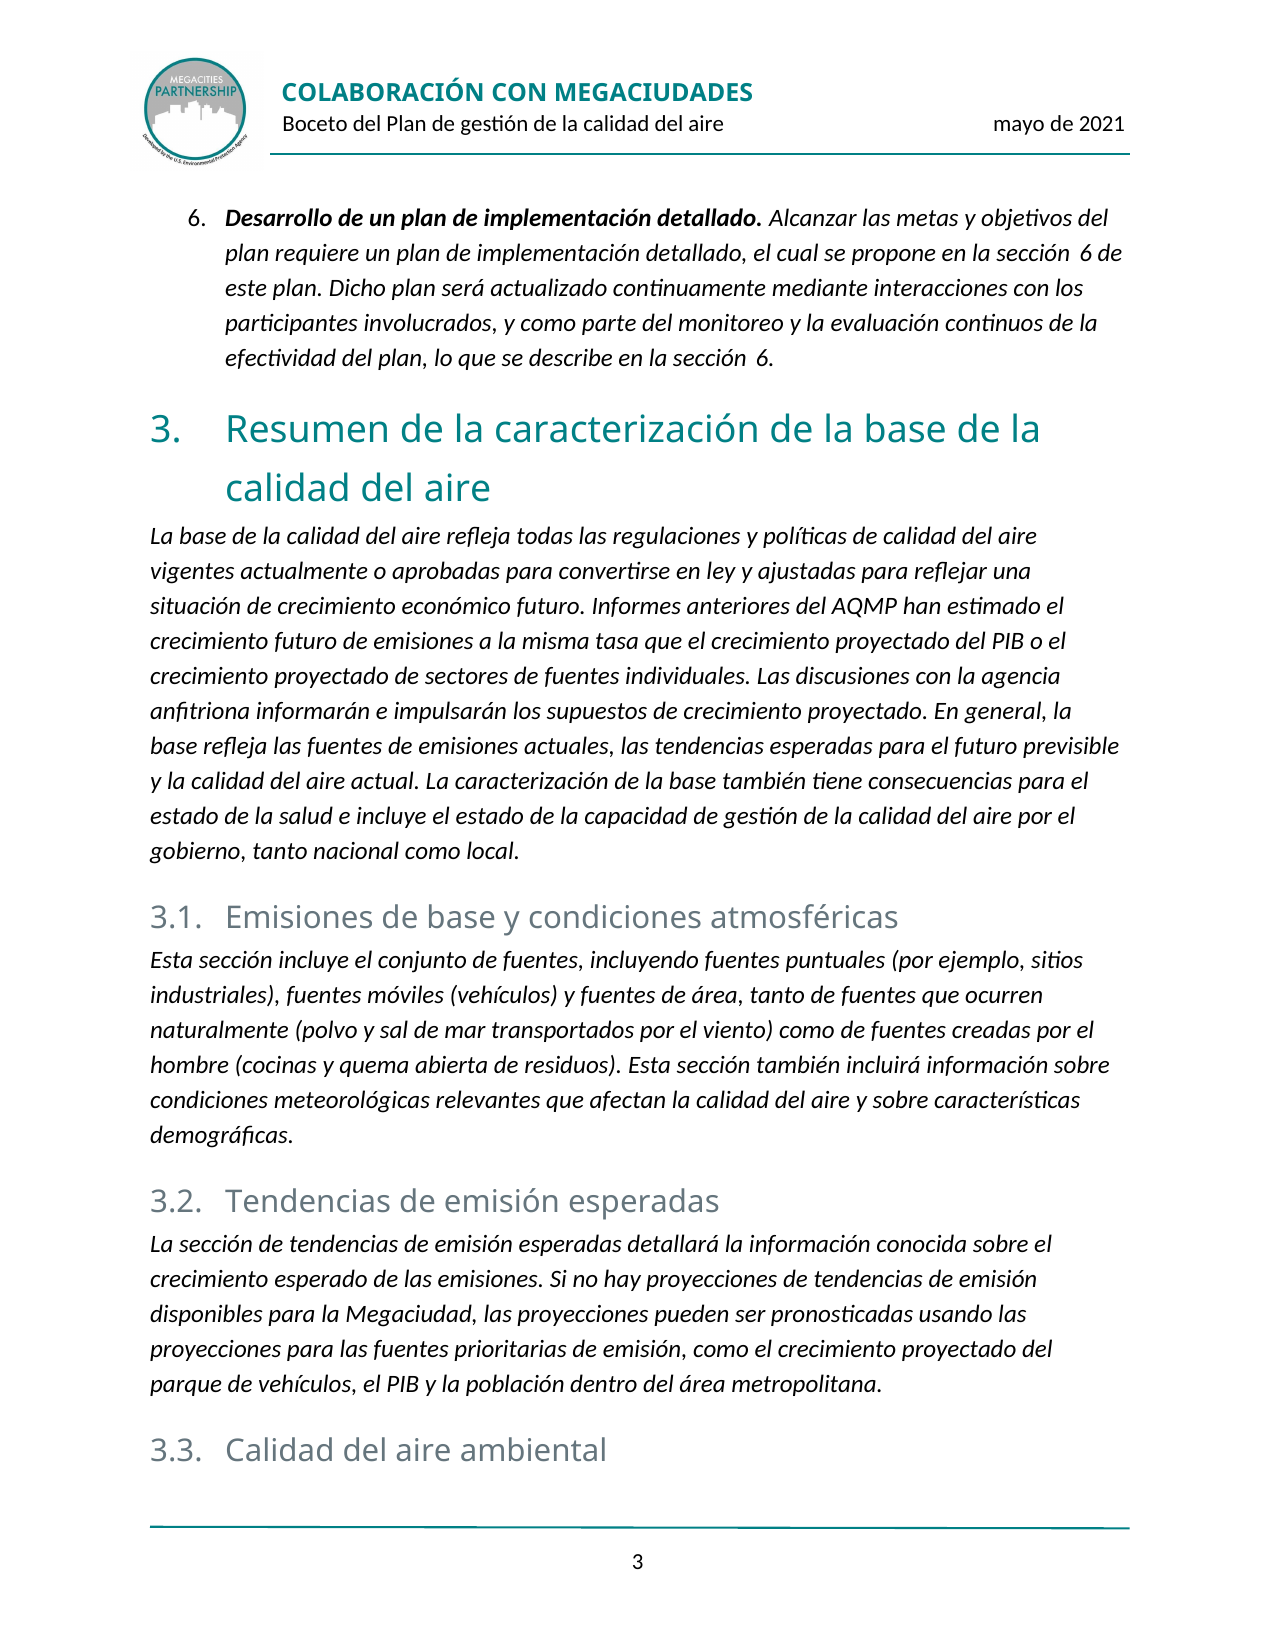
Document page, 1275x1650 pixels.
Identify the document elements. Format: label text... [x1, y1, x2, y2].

text La sección de tendencias de emisión esperadas detallará la información conocida sobre el crecimiento esperado de las emisiones. Si no hay proyecciones de tendencias de emisión disponibles para la Megaciudad, las proyecciones pueden ser pronosticadas usando las proyecciones para las fuentes prioritarias de emisión, como el crecimiento proyectado del parque de vehículos, el PIB y la población dentro del área metropolitana. [150, 1228, 1125, 1398]
text La base de la calidad del aire refleja todas las regulaciones y políticas de calidad del aire vigentes actualmente o aprobadas para convertirse en ley y ajustadas para reflejar una situación de crecimiento económico futuro. Informes anteriores del AQMP han estimado el crecimiento futuro de emisiones a la misma tasa que el crecimiento proyectado del PIB o el crecimiento proyectado de sectores de fuentes individuales. Las discusiones con la agencia anfitriona informarán e impulsarán los supuestos de crecimiento proyectado. En general, la base refleja las fuentes de emisiones actuales, las tendencias esperadas para el futuro previsible y la calidad del aire actual. La caracterización de la base también tiene consecuencias para el estado de la salud e incluye el estado de la capacidad de gestión de la calidad del aire por el gobierno, tanto nacional como local. [150, 520, 1125, 865]
picture [130, 51, 264, 171]
subtitle Tendencias de emisión esperadas [150, 1179, 1125, 1221]
text Esta sección incluye el conjunto de fuentes, incluyendo fuentes puntuales (por ejemplo, sitios industriales), fuentes móviles (vehículos) y fuentes de área, tanto de fuentes que ocurren naturalmente (polvo y sal de mar transportados por el viento) como de fuentes creadas por el hombre (cocinas y quema abierta de residuos). Esta sección también incluirá información sobre condiciones meteorológicas relevantes que afectan la calidad del aire y sobre características demográficas. [150, 944, 1125, 1149]
list Desarrollo de un plan de implementación detallado. Alcanzar las metas y objetivos del plan requiere un plan de implementación detallado, el cual se propone en la sección 6 de este plan. Dicho plan será actualizado continuamente mediante interacciones con los participantes involucrados, y como parte del monitoreo y la evaluación continuos de la efectividad del plan, lo que se describe en la sección 6. [187, 203, 1125, 373]
subtitle Resumen de la caracterización de la base de la calidad del aire [150, 403, 1125, 512]
subtitle Calidad del aire ambiental [150, 1428, 1125, 1470]
subtitle Emisiones de base y condiciones atmosféricas [150, 895, 1125, 937]
